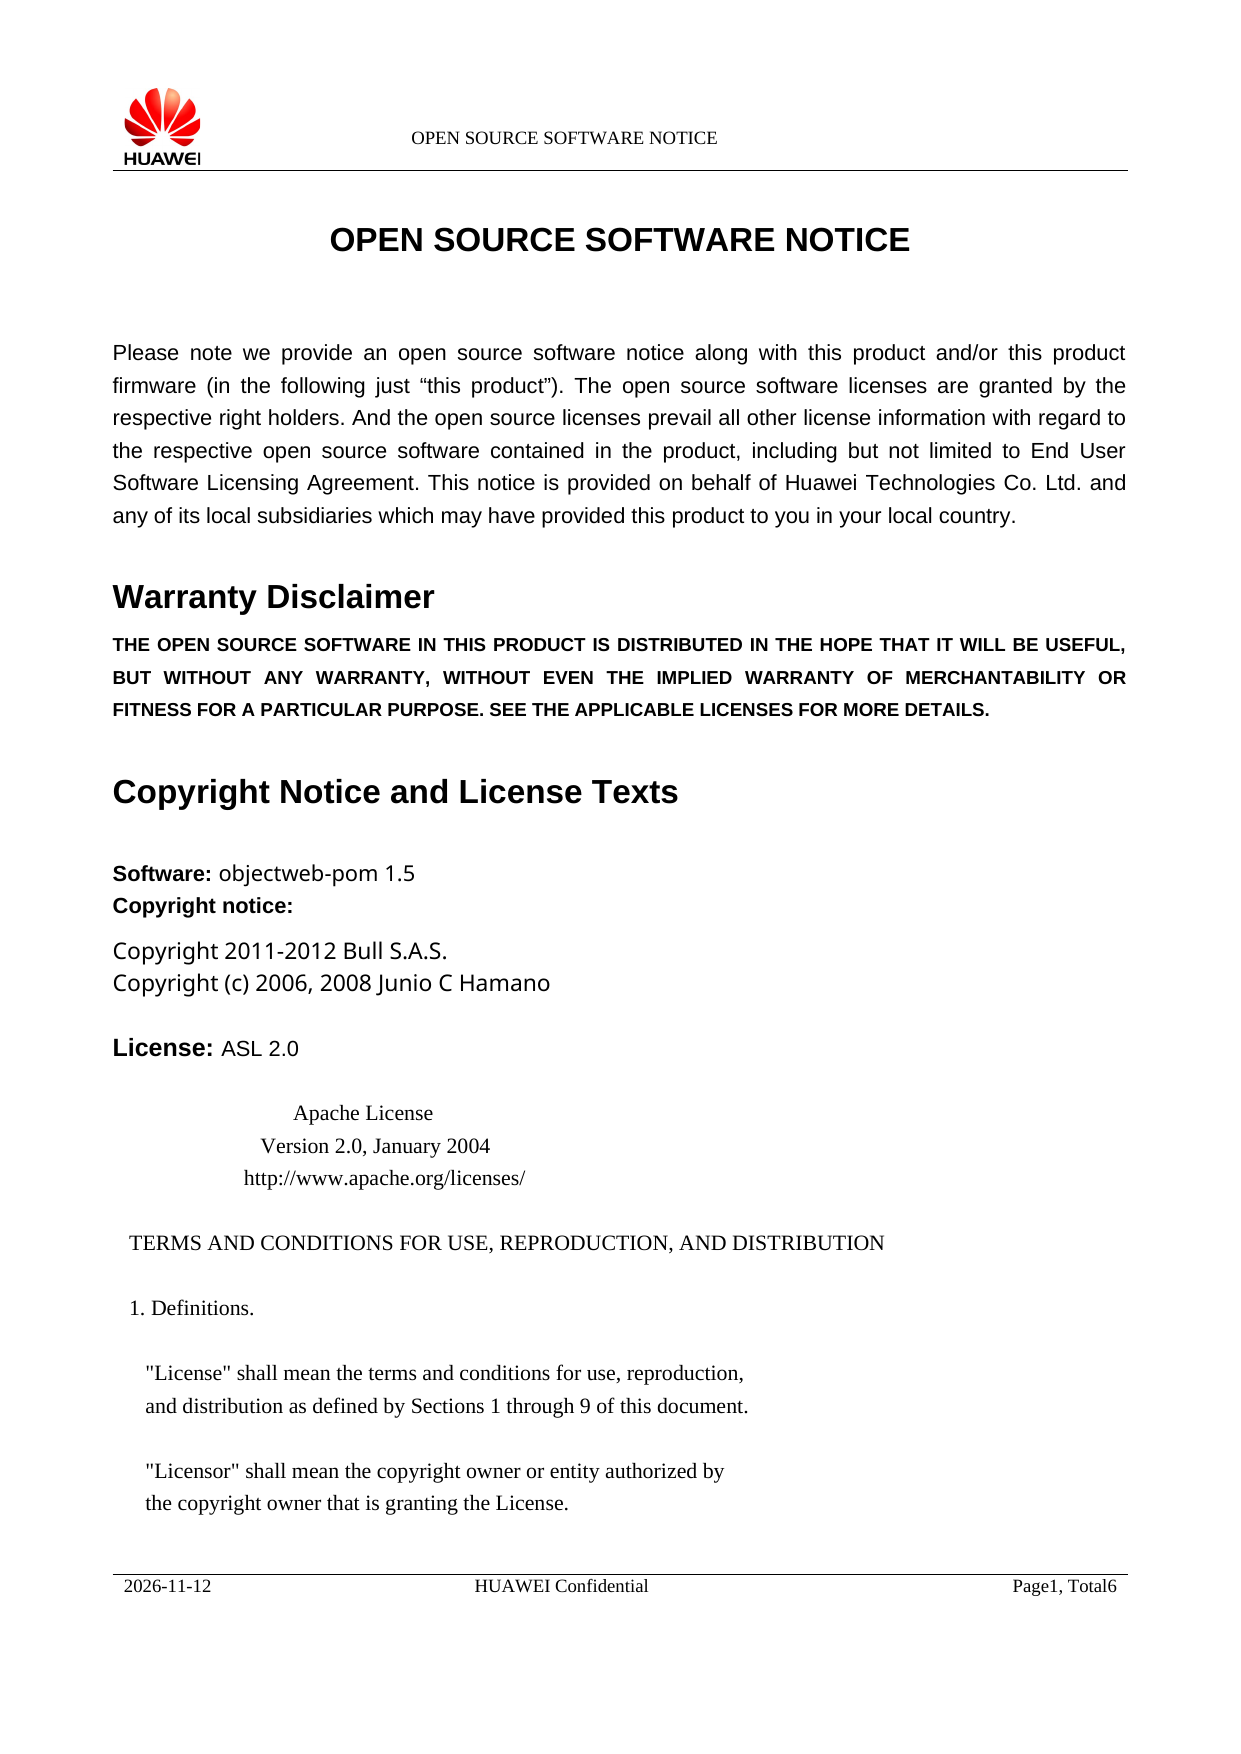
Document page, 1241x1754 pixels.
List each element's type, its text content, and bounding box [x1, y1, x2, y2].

text License: ASL 2.0 [112, 1031, 1128, 1064]
picture [124, 88, 201, 165]
text Copyright notice: [112, 889, 1128, 921]
title Software: objectweb-pom 1.5 [112, 856, 1128, 889]
text Warranty Disclaimer [112, 564, 1128, 629]
text OPEN SOURCE SOFTWARE NOTICE [112, 206, 1128, 271]
text Copyright Notice and License Texts [112, 759, 1128, 824]
text The open source software in this product is distributed in the hope that it will be useful, but WITHOUT ANY WARRANTY, without even the implied warranty of MERCHANTABILITY or FITNESS FOR A PARTICULAR PURPOSE. See the applicable licenses for more details. [112, 629, 1128, 726]
text Copyright 2011-2012 Bull S.A.S. Copyright (c) 2006, 2008 Junio C Hamano [112, 934, 1128, 1031]
text Please note we provide an open source software notice along with this product and/or this product firmware (in the following just “this product”). The open source software licenses are granted by the respective right holders. And the open source licenses prevail all other license information with regard to the respective open source software contained in the product, including but not limited to End User Software Licensing Agreement. This notice is provided on behalf of Huawei Technologies Co. Ltd. and any of its local subsidiaries which may have provided this product to you in your local country. [112, 336, 1128, 531]
